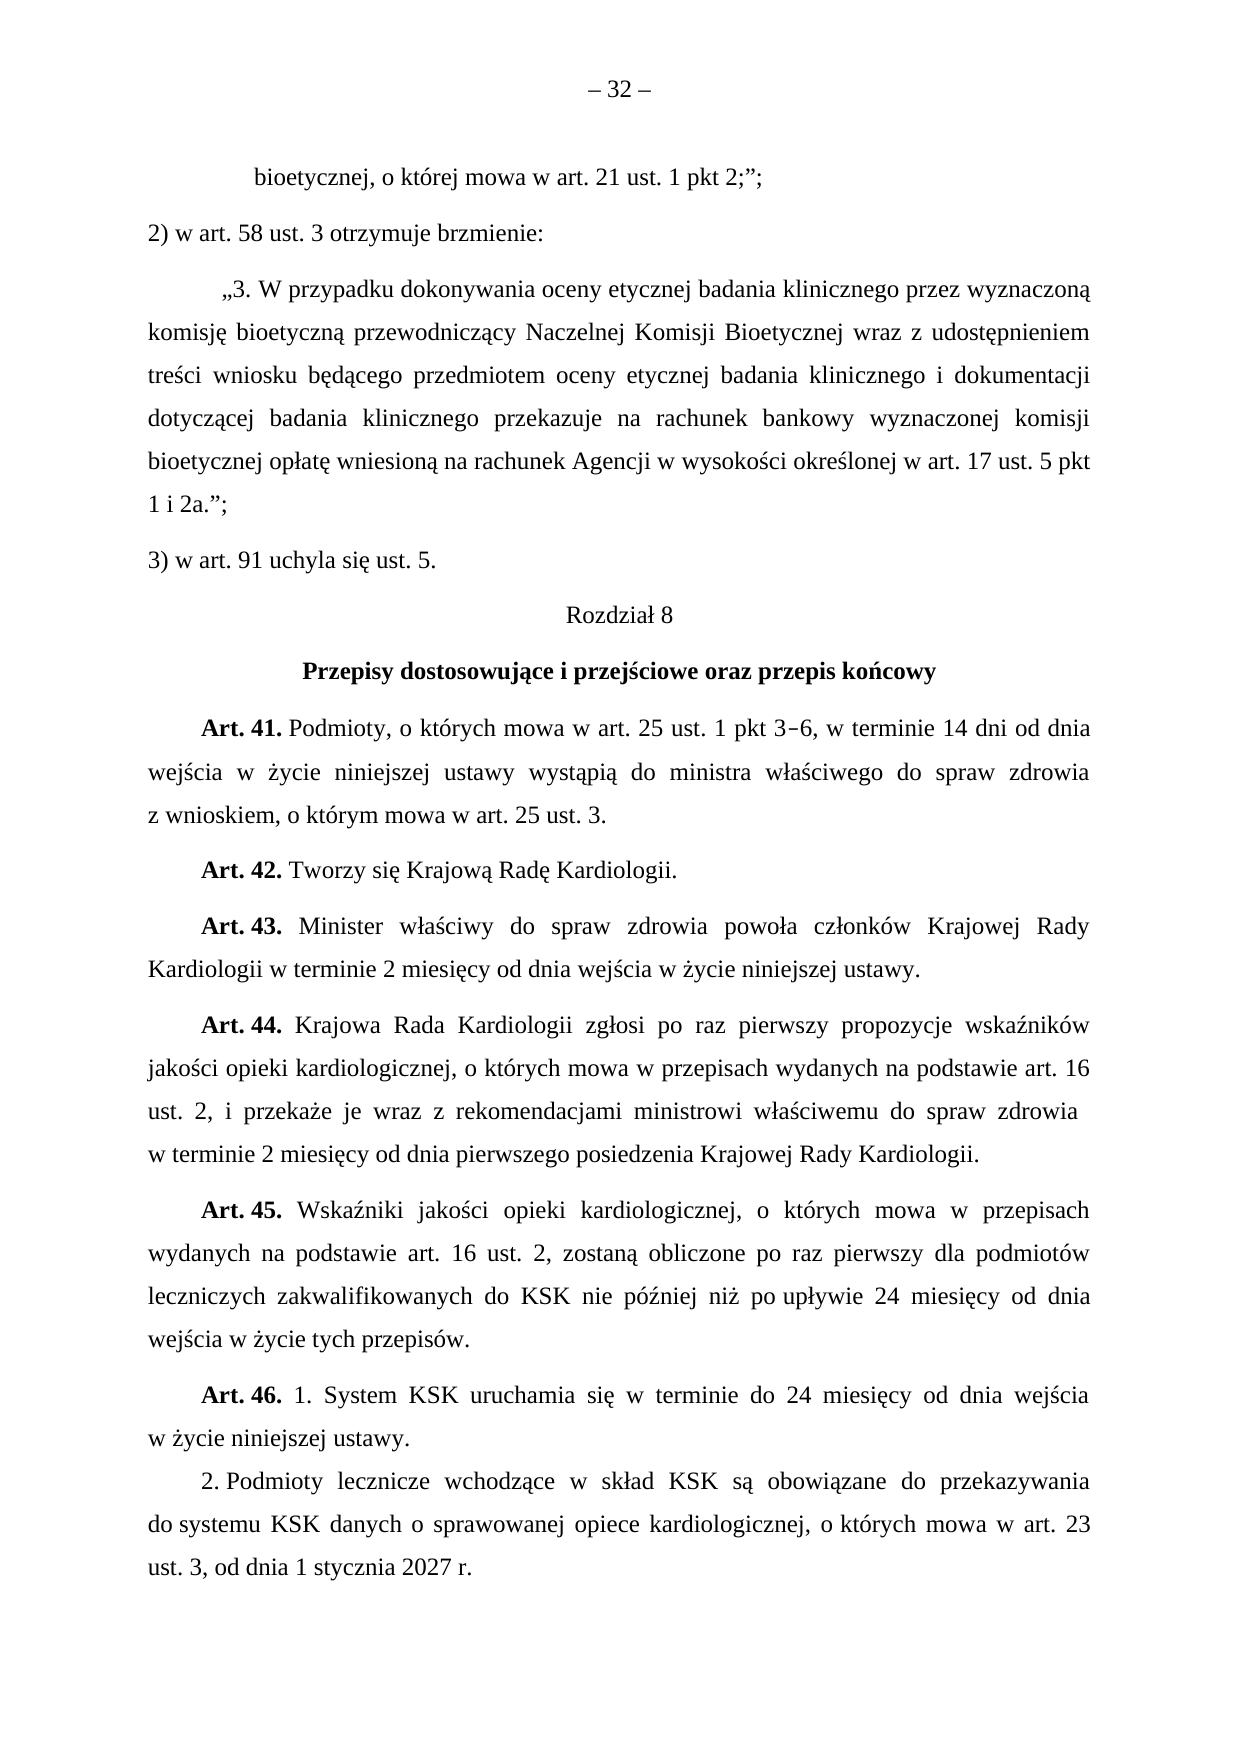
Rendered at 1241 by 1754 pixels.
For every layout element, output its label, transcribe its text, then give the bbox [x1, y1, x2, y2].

text Przepisy dostosowujące i przejściowe oraz przepis końcowy [148, 656, 1091, 685]
text 2. Podmioty lecznicze wchodzące w skład KSK są obowiązane do przekazywania do systemu KSK danych o sprawowanej opiece kardiologicznej, o których mowa w art. 23 ust. 3, od dnia 1 stycznia 2027 r. [148, 1466, 1091, 1581]
text „3. W przypadku dokonywania oceny etycznej badania klinicznego przez wyznaczoną komisję bioetyczną przewodniczący Naczelnej Komisji Bioetycznej wraz z udostępnieniem treści wniosku będącego przedmiotem oceny etycznej badania klinicznego i dokumentacji dotyczącej badania klinicznego przekazuje na rachunek bankowy wyznaczonej komisji bioetycznej opłatę wniesioną na rachunek Agencji w wysokości określonej w art. 17 ust. 5 pkt 1 i 2a.”; [148, 274, 1091, 518]
text Art. 45. Wskaźniki jakości opieki kardiologicznej, o których mowa w przepisach wydanych na podstawie art. 16 ust. 2, zostaną obliczone po raz pierwszy dla podmiotów leczniczych zakwalifikowanych do KSK nie później niż po upływie 24 miesięcy od dnia wejścia w życie tych przepisów. [148, 1195, 1091, 1353]
text Art. 42. Tworzy się Krajową Radę Kardiologii. [148, 856, 1091, 884]
text Art. 43. Minister właściwy do spraw zdrowia powoła członków Krajowej Rady Kardiologii w terminie 2 miesięcy od dnia wejścia w życie niniejszej ustawy. [148, 911, 1091, 983]
text Art. 46. 1. System KSK uruchamia się w terminie do 24 miesięcy od dnia wejścia w życie niniejszej ustawy. [148, 1380, 1091, 1452]
text Art. 44. Krajowa Rada Kardiologii zgłosi po raz pierwszy propozycje wskaźników jakości opieki kardiologicznej, o których mowa w przepisach wydanych na podstawie art. 16 ust. 2, i przekaże je wraz z rekomendacjami ministrowi właściwemu do spraw zdrowia w terminie 2 miesięcy od dnia pierwszego posiedzenia Krajowej Rady Kardiologii. [148, 1010, 1091, 1168]
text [218, 162, 1091, 191]
text 3) w art. 91 uchyla się ust. 5. [148, 545, 1091, 574]
text Art. 41. Podmioty, o których mowa w art. 25 ust. 1 pkt 3‒6, w terminie 14 dni od dnia wejścia w życie niniejszej ustawy wystąpią do ministra właściwego do spraw zdrowia z wnioskiem, o którym mowa w art. 25 ust. 3. [148, 712, 1091, 829]
text 2) w art. 58 ust. 3 otrzymuje brzmienie: [148, 218, 1091, 247]
text Rozdział 8 [148, 601, 1091, 629]
